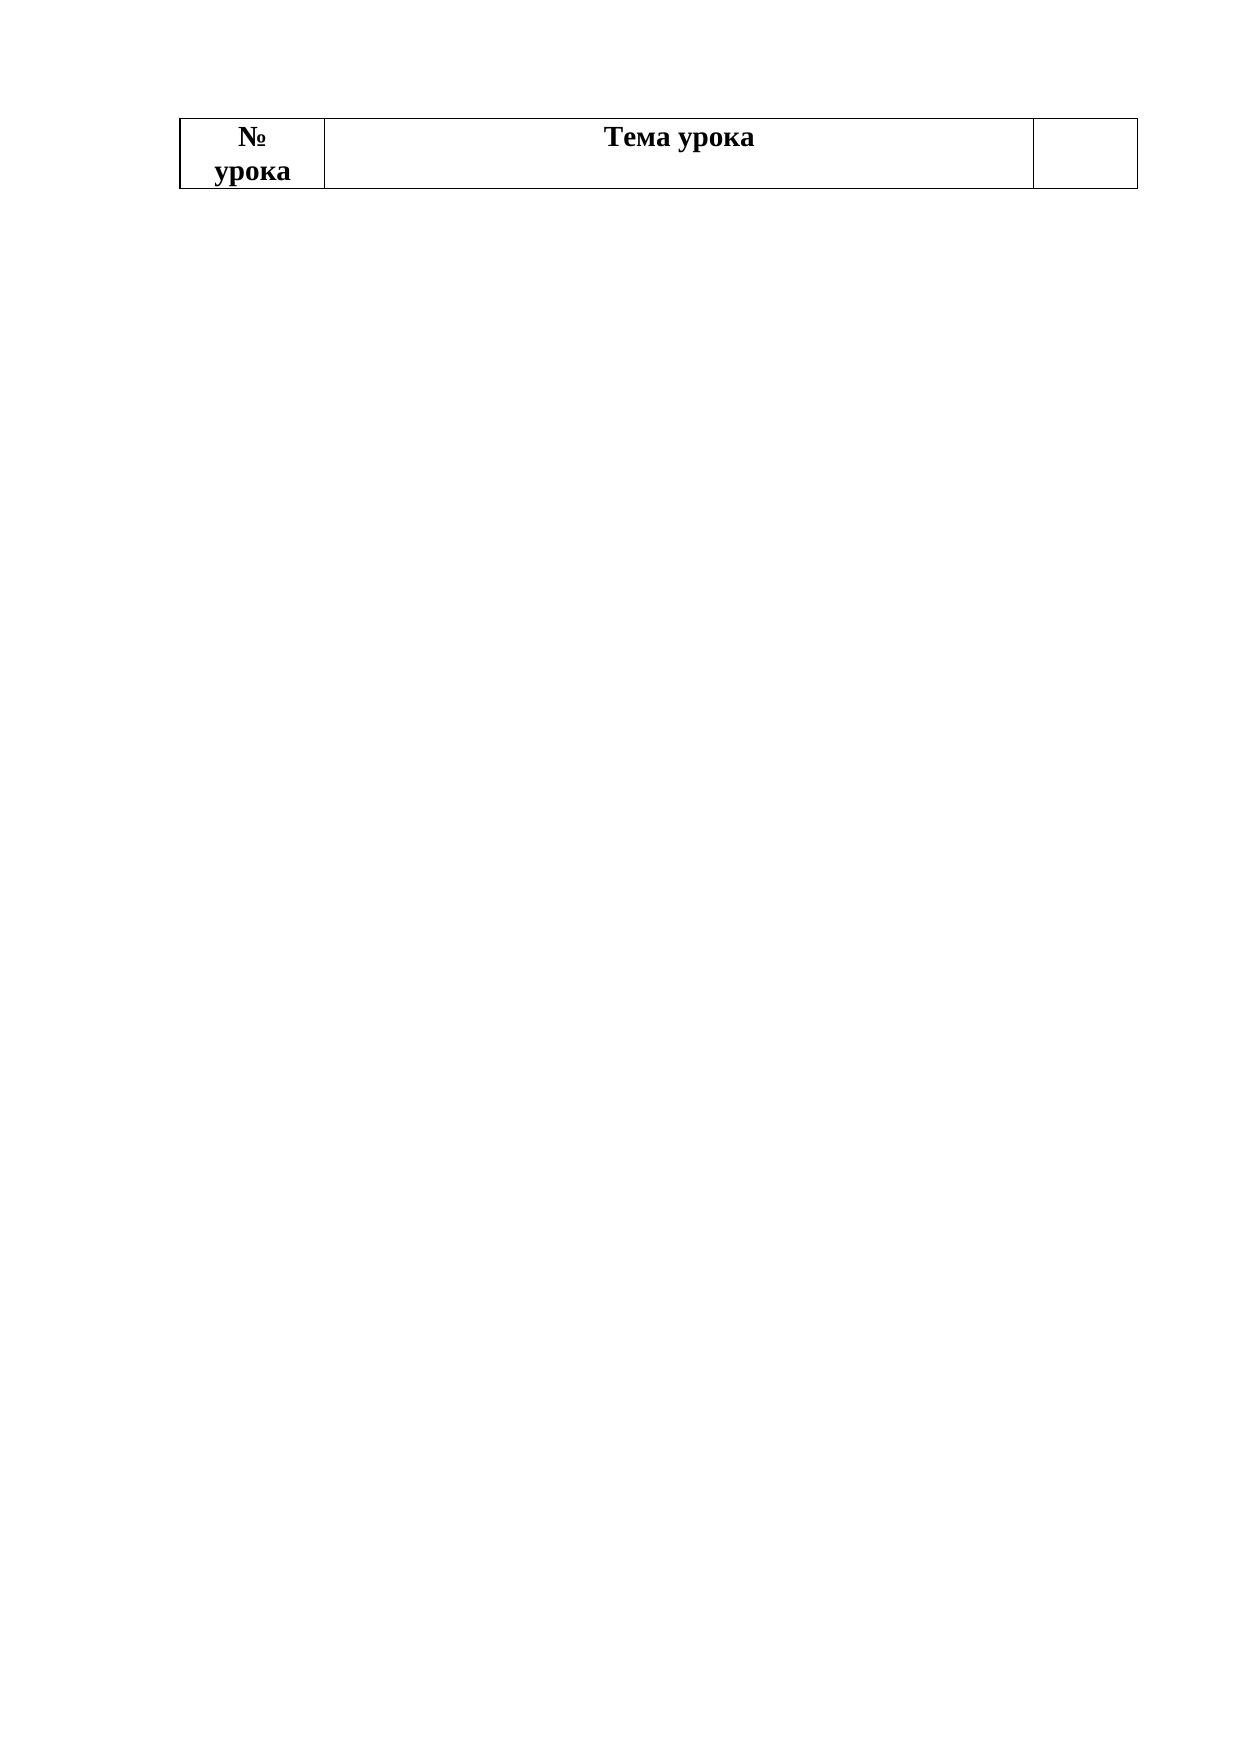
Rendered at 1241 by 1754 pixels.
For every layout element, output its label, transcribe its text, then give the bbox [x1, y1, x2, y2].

table_header № урока [181, 119, 324, 188]
table_header Тема урока [325, 119, 1033, 188]
table_header [1034, 119, 1137, 188]
